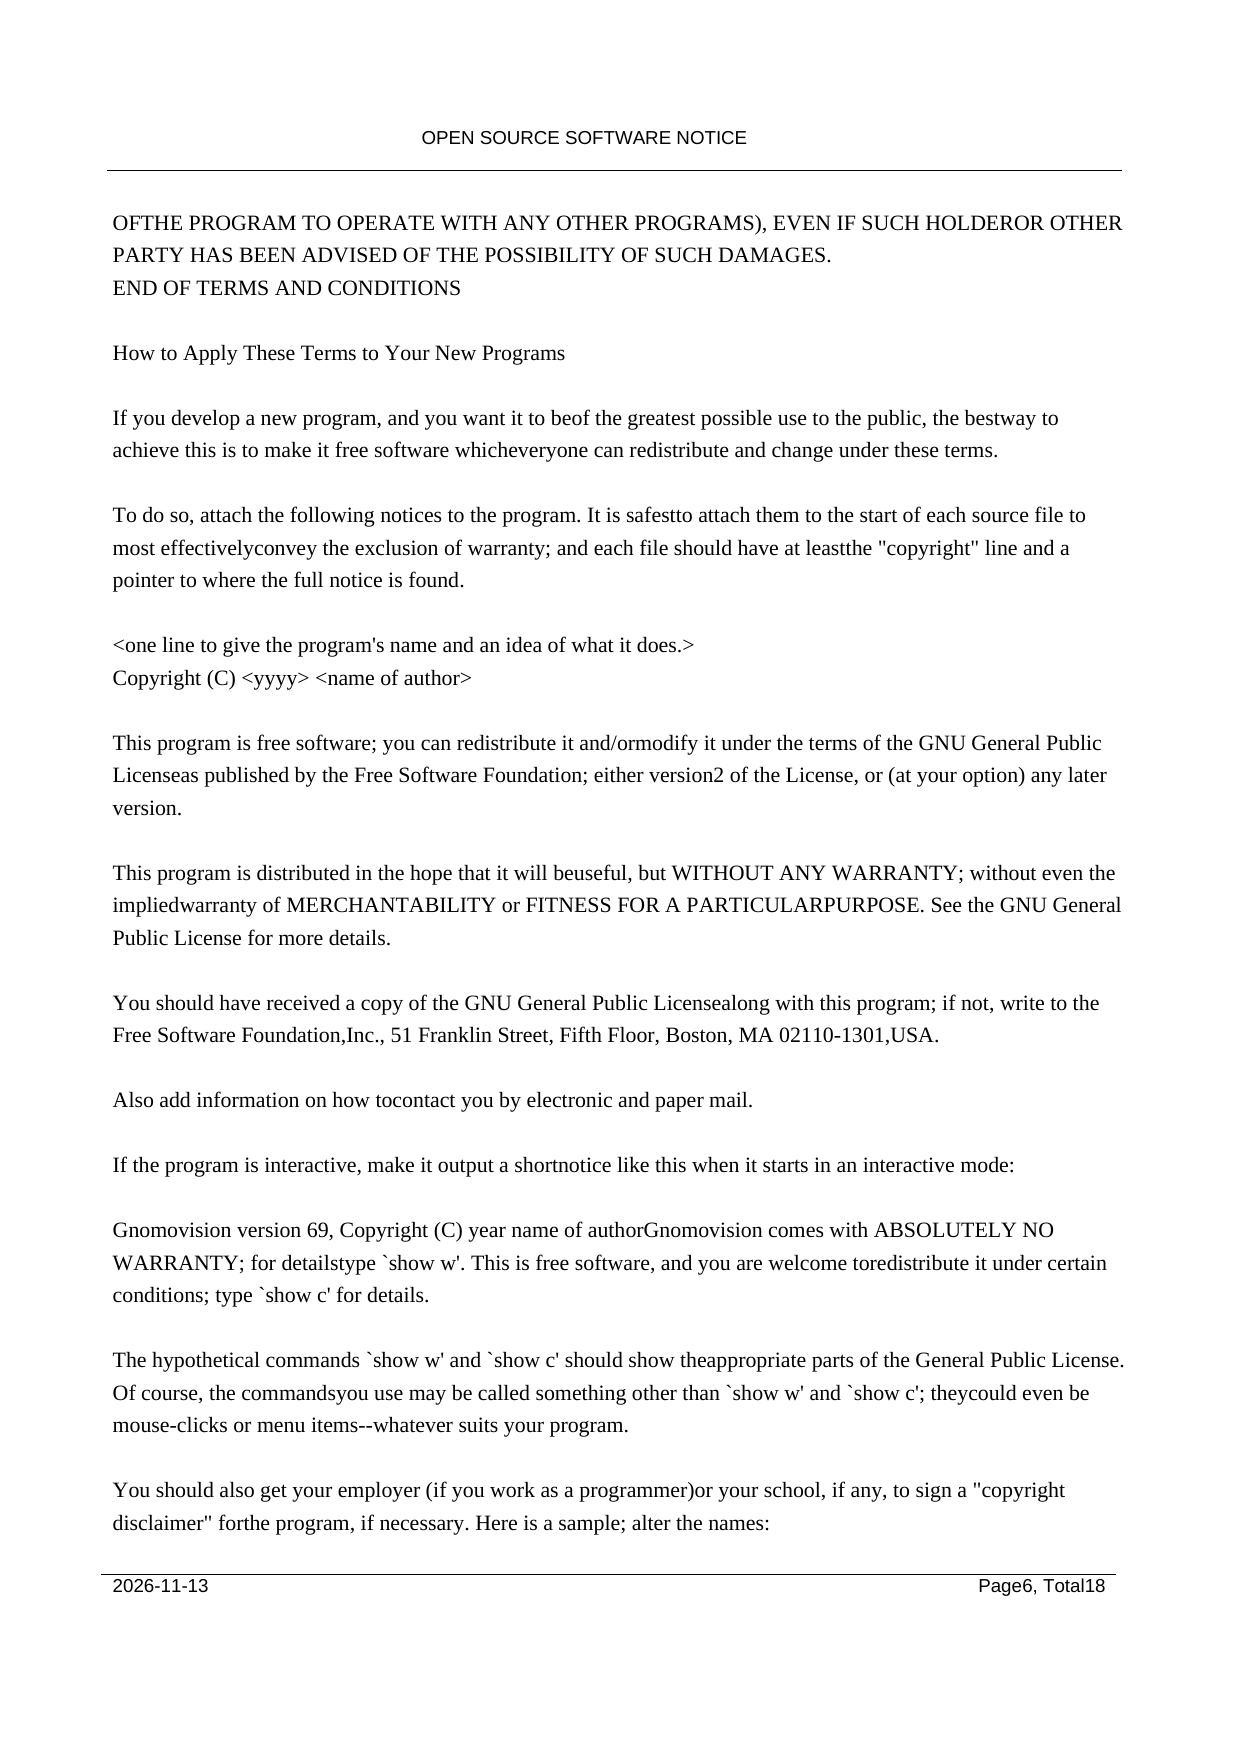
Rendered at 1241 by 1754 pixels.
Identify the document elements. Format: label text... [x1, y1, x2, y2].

text To do so, attach the following notices to the program. It is safestto attach them to the start of each source file to most effectivelyconvey the exclusion of warranty; and each file should have at leastthe "copyright" line and a pointer to where the full notice is found. [112, 499, 1128, 596]
text <one line to give the program's name and an idea of what it does.> [112, 629, 1128, 661]
text Also add information on how tocontact you by electronic and paper mail. [112, 1084, 1128, 1116]
text If the program is interactive, make it output a shortnotice like this when it starts in an interactive mode: [112, 1149, 1128, 1181]
text Gnomovision version 69, Copyright (C) year name of authorGnomovision comes with ABSOLUTELY NO WARRANTY; for detailstype `show w'. This is free software, and you are welcome toredistribute it under certain conditions; type `show c' for details. [112, 1214, 1128, 1311]
text END OF TERMS AND CONDITIONS [112, 271, 1128, 304]
text Copyright (C) <yyyy> <name of author> [112, 661, 1128, 694]
text How to Apply These Terms to Your New Programs [112, 336, 1128, 369]
text This program is free software; you can redistribute it and/ormodify it under the terms of the GNU General Public Licenseas published by the Free Software Foundation; either version2 of the License, or (at your option) any later version. [112, 726, 1128, 824]
text You should have received a copy of the GNU General Public Licensealong with this program; if not, write to the Free Software Foundation,Inc., 51 Franklin Street, Fifth Floor, Boston, MA 02110-1301,USA. [112, 986, 1128, 1051]
text If you develop a new program, and you want it to beof the greatest possible use to the public, the bestway to achieve this is to make it free software whicheveryone can redistribute and change under these terms. [112, 401, 1128, 466]
text The hypothetical commands `show w' and `show c' should show theappropriate parts of the General Public License. Of course, the commandsyou use may be called something other than `show w' and `show c'; theycould even be mouse-clicks or menu items--whatever suits your program. [112, 1344, 1128, 1441]
text You should also get your employer (if you work as a programmer)or your school, if any, to sign a "copyright disclaimer" forthe program, if necessary. Here is a sample; alter the names: [112, 1474, 1128, 1539]
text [112, 206, 1128, 271]
text This program is distributed in the hope that it will beuseful, but WITHOUT ANY WARRANTY; without even the impliedwarranty of MERCHANTABILITY or FITNESS FOR A PARTICULARPURPOSE. See the GNU General Public License for more details. [112, 856, 1128, 954]
